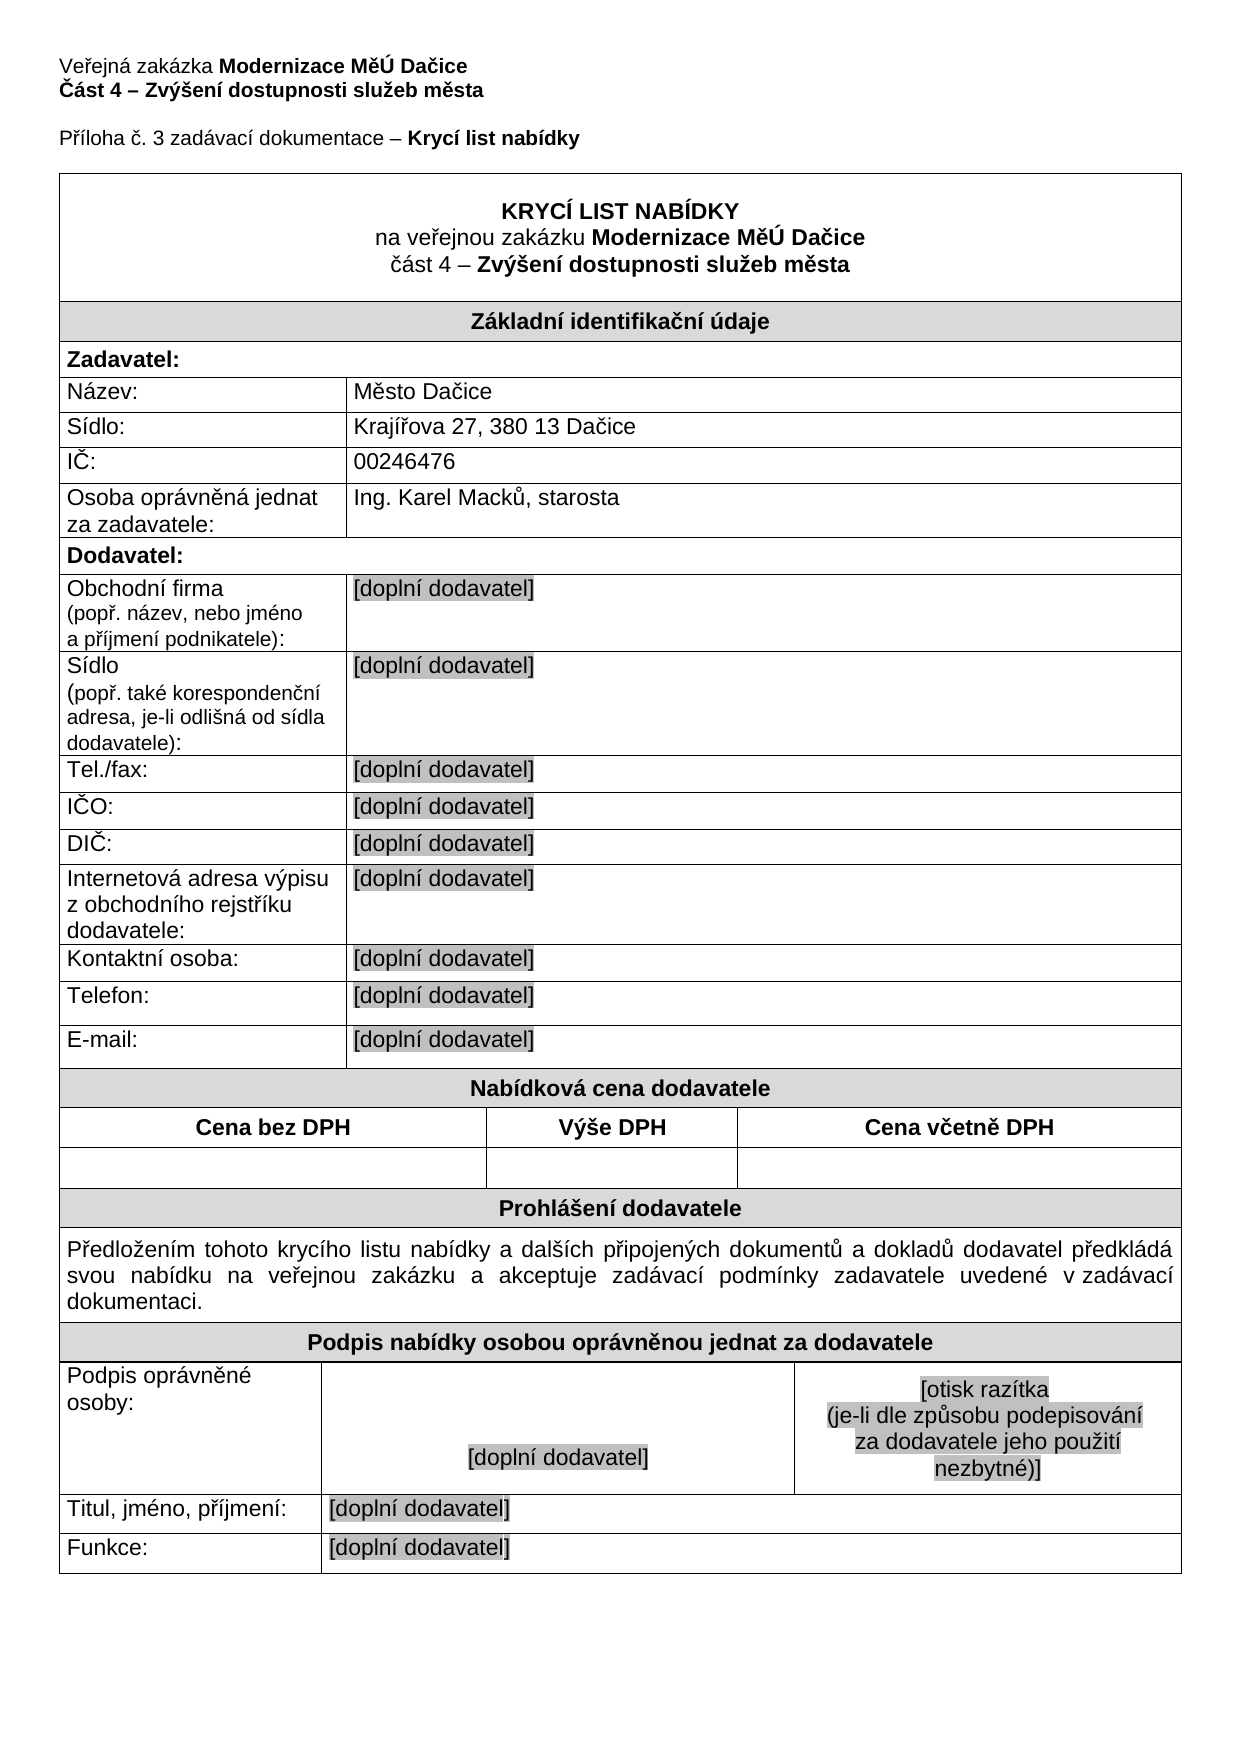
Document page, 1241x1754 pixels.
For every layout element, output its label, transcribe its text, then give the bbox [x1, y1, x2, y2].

table_cell Sídlo (popř. také korespondenční adresa, je-li odlišná od sídla dodavatele): [60, 652, 346, 755]
table_cell Osoba oprávněná jednat za zadavatele: [60, 484, 346, 537]
table_cell [346, 538, 1181, 573]
table_cell Kontaktní osoba: [60, 945, 346, 981]
table_cell [doplní dodavatel] [322, 1534, 1181, 1573]
table_cell [doplní dodavatel] [347, 793, 1181, 829]
table_cell Předložením tohoto krycího listu nabídky a dalších připojených dokumentů a dokladů dodavatel předkládá svou nabídku na veřejnou zakázku a akceptuje zadávací podmínky zadavatele uvedené v zadávací dokumentaci. [60, 1228, 1181, 1322]
table_cell [738, 1148, 1181, 1188]
table_cell Základní identifikační údaje [60, 302, 1181, 341]
table_cell [otisk razítka (je-li dle způsobu podepisování za dodavatele jeho použití nezbytné)] [795, 1363, 1181, 1494]
table_cell Město Dačice [347, 378, 1181, 412]
table_cell [doplní dodavatel] [322, 1495, 1181, 1533]
table_cell Obchodní firma (popř. název, nebo jméno a příjmení podnikatele): [60, 575, 346, 651]
table_cell Dodavatel: [60, 538, 346, 573]
table_cell Ing. Karel Macků, starosta [347, 484, 1181, 537]
table_cell Podpis oprávněné osoby: [60, 1363, 321, 1494]
table_cell Název: [60, 378, 346, 412]
table_cell Nabídková cena dodavatele [60, 1069, 1181, 1107]
table_header KRYCÍ LIST NABÍDKY na veřejnou zakázku Modernizace MěÚ Dačice část 4 – Zvýšení dostupnosti služeb města [60, 174, 1181, 301]
table_cell E-mail: [60, 1026, 346, 1068]
table_cell Zadavatel: [60, 342, 1181, 377]
table_cell IČO: [60, 793, 346, 829]
table_cell [60, 1148, 486, 1188]
table_cell Funkce: [60, 1534, 321, 1573]
table_cell Cena bez DPH [60, 1108, 486, 1147]
table_cell Krajířova 27, 380 13 Dačice [347, 413, 1181, 447]
table_cell Prohlášení dodavatele [60, 1189, 1181, 1227]
table_cell [doplní dodavatel] [347, 652, 1181, 755]
table_cell Sídlo: [60, 413, 346, 447]
table_cell Internetová adresa výpisu z obchodního rejstříku dodavatele: [60, 865, 346, 944]
table_cell Podpis nabídky osobou oprávněnou jednat za dodavatele [60, 1323, 1181, 1361]
table_cell [doplní dodavatel] [347, 1026, 1181, 1068]
table_cell [doplní dodavatel] [347, 982, 1181, 1025]
table_cell Tel./fax: [60, 756, 346, 792]
table_cell Titul, jméno, příjmení: [60, 1495, 321, 1533]
table_cell [doplní dodavatel] [322, 1363, 794, 1494]
table_cell IČ: [60, 448, 346, 483]
table_cell Telefon: [60, 982, 346, 1025]
table_cell Výše DPH [487, 1108, 737, 1147]
table_cell [doplní dodavatel] [347, 830, 1181, 864]
table_cell DIČ: [60, 830, 346, 864]
table_cell [487, 1148, 737, 1188]
table_cell [doplní dodavatel] [347, 756, 1181, 792]
table_cell [doplní dodavatel] [347, 865, 1181, 944]
table_cell [doplní dodavatel] [347, 575, 1181, 651]
table_cell 00246476 [347, 448, 1181, 483]
table_cell [doplní dodavatel] [347, 945, 1181, 981]
table_cell Cena včetně DPH [738, 1108, 1181, 1147]
